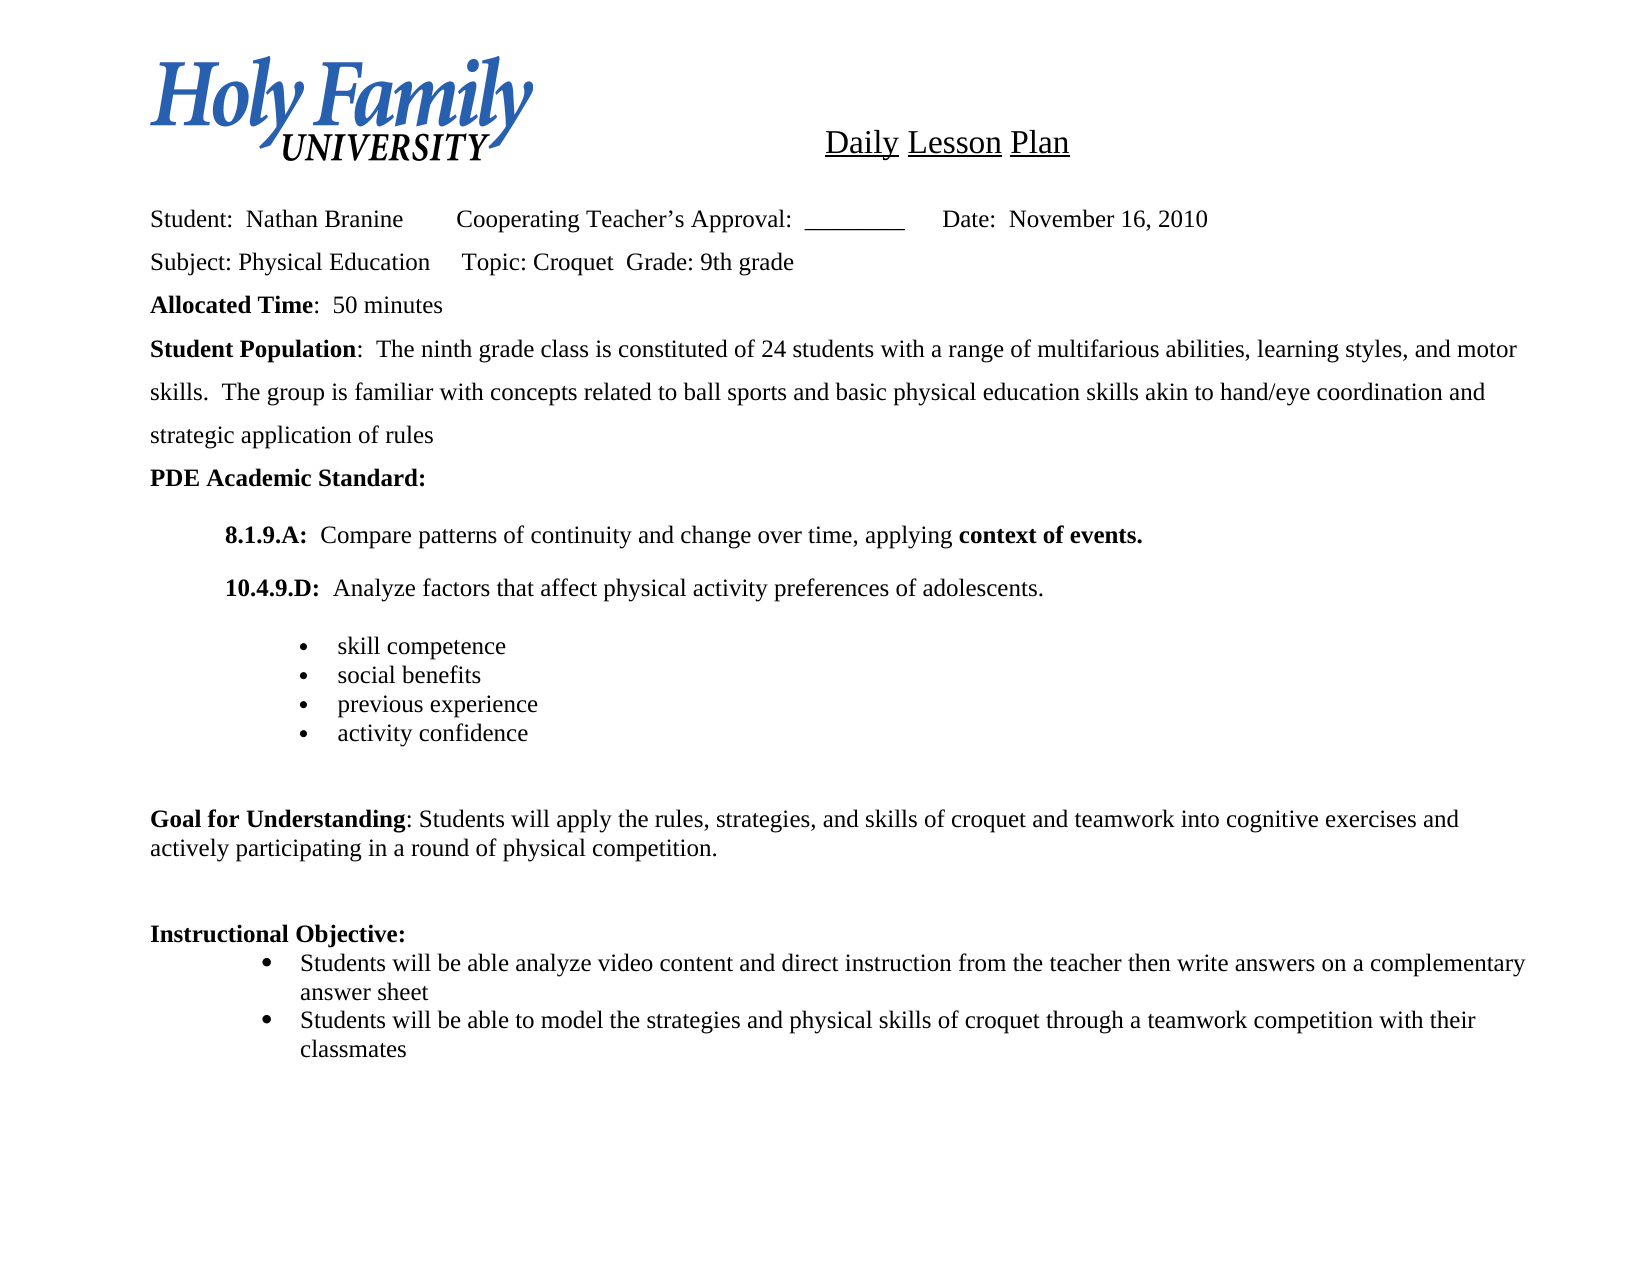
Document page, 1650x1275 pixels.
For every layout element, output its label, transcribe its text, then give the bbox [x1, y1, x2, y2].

list previous experience [300, 689, 1537, 718]
text Goal for Understanding: Students will apply the rules, strategies, and skills of croquet and teamwork into cognitive exercises and actively participating in a round of physical competition. [150, 804, 1537, 862]
text Subject: Physical Education Topic: Croquet Grade: 9th grade [150, 247, 1537, 276]
text 10.4.9.D: Analyze factors that affect physical activity preferences of adolescents. [150, 573, 1537, 602]
list skill competence [300, 631, 1537, 660]
text PDE Academic Standard: [150, 463, 1537, 492]
text Student: Nathan Branine Cooperating Teacher’s Approval: ________ Date: November 16, 2010 [150, 204, 1537, 233]
list Students will be able to model the strategies and physical skills of croquet through a teamwork competition with their classmates [262, 1006, 1537, 1063]
text Daily Lesson Plan [150, 75, 1200, 204]
list social benefits [300, 660, 1537, 689]
text Instructional Objective: [150, 919, 1537, 948]
list activity confidence [300, 718, 1537, 746]
text Allocated Time: 50 minutes [150, 291, 1537, 319]
text Student Population: The ninth grade class is constituted of 24 students with a range of multifarious abilities, learning styles, and motor skills. The group is familiar with concepts related to ball sports and basic physical education skills akin to hand/eye coordination and strategic application of rules [150, 334, 1537, 449]
list Students will be able analyze video content and direct instruction from the teacher then write answers on a complementary answer sheet [262, 948, 1537, 1006]
picture [150, 56, 533, 161]
text 8.1.9.A: Compare patterns of continuity and change over time, applying context of events. [150, 521, 1537, 549]
